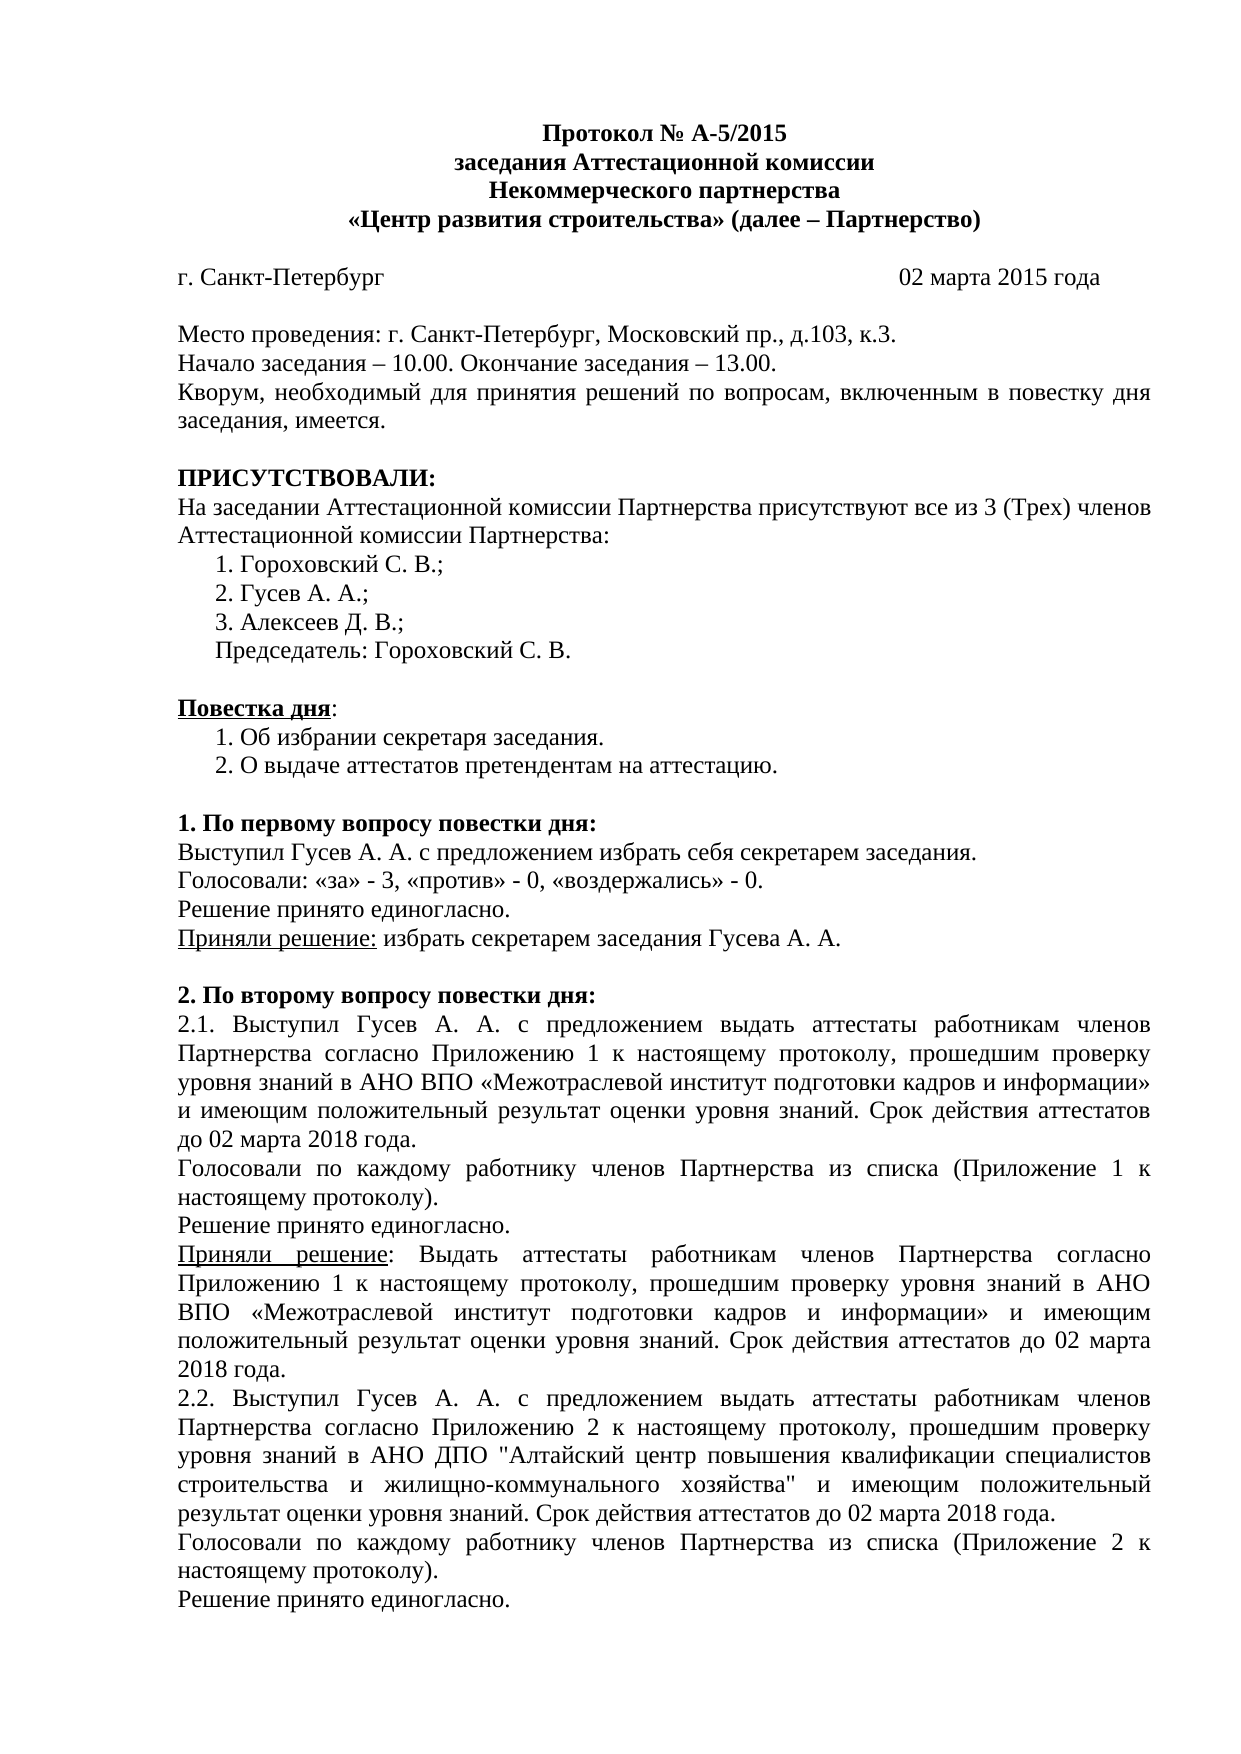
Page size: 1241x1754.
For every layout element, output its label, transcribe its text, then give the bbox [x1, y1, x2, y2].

text ПРИСУТСТВОВАЛИ: [177, 463, 1152, 492]
text 2.2. Выступил Гусев А. А. с предложением выдать аттестаты работникам членов Партнерства согласно Приложению 2 к настоящему протоколу, прошедшим проверку уровня знаний в АНО ДПО "Алтайский центр повышения квалификации специалистов строительства и жилищно-коммунального хозяйства" и имеющим положительный результат оценки уровня знаний. Срок действия аттестатов до 02 марта 2018 года. [177, 1383, 1152, 1527]
text Решение принято единогласно. [177, 894, 1152, 923]
text Кворум, необходимый для принятия решений по вопросам, включенным в повестку дня заседания, имеется. [177, 377, 1152, 434]
text Выступил Гусев А. А. с предложением избрать себя секретарем заседания. [177, 837, 1152, 866]
text Некоммерческого партнерства [177, 176, 1152, 204]
text 2.1. Выступил Гусев А. А. с предложением выдать аттестаты работникам членов Партнерства согласно Приложению 1 к настоящему протоколу, прошедшим проверку уровня знаний в АНО ВПО «Межотраслевой институт подготовки кадров и информации» и имеющим положительный результат оценки уровня знаний. Срок действия аттестатов до 02 марта 2018 года. [177, 1009, 1152, 1153]
text Решение принято единогласно. [177, 1211, 1152, 1239]
text Решение принято единогласно. [177, 1584, 1152, 1613]
text «Центр развития строительства» (далее – Партнерство) [177, 204, 1152, 233]
text заседания Аттестационной комиссии [177, 147, 1152, 176]
text На заседании Аттестационной комиссии Партнерства присутствуют все из 3 (Трех) членов Аттестационной комиссии Партнерства: [177, 492, 1152, 549]
text Повестка дня: [177, 693, 1152, 722]
text 3. Алексеев Д. В.; [215, 607, 1152, 636]
text Голосовали: «за» - 3, «против» - 0, «воздержались» - 0. [177, 866, 1152, 894]
text 2. Гусев А. А.; [215, 578, 1152, 607]
text Голосовали по каждому работнику членов Партнерства из списка (Приложение 1 к настоящему протоколу). [177, 1153, 1152, 1211]
text 2. По второму вопросу повестки дня: [177, 981, 1152, 1009]
text Приняли решение: избрать секретарем заседания Гусева А. А. [177, 923, 1152, 952]
text 1. Гороховский С. В.; [215, 549, 1152, 578]
text Протокол № А-5/2015 [177, 118, 1152, 147]
text Приняли решение: Выдать аттестаты работникам членов Партнерства согласно Приложению 1 к настоящему протоколу, прошедшим проверку уровня знаний в АНО ВПО «Межотраслевой институт подготовки кадров и информации» и имеющим положительный результат оценки уровня знаний. Срок действия аттестатов до 02 марта 2018 года. [177, 1239, 1152, 1383]
text Голосовали по каждому работнику членов Партнерства из списка (Приложение 2 к настоящему протоколу). [177, 1527, 1152, 1584]
text г. Санкт-Петербург 02 марта 2015 года [177, 262, 1152, 291]
text Председатель: Гороховский С. В. [215, 636, 1152, 664]
text 1. По первому вопросу повестки дня: [177, 808, 1152, 837]
text Место проведения: г. Санкт-Петербург, Московский пр., д.103, к.3. [177, 319, 1152, 348]
text 2. О выдаче аттестатов претендентам на аттестацию. [215, 751, 1152, 779]
text Начало заседания – 10.00. Окончание заседания – 13.00. [177, 348, 1152, 377]
text 1. Об избрании секретаря заседания. [215, 722, 1152, 751]
